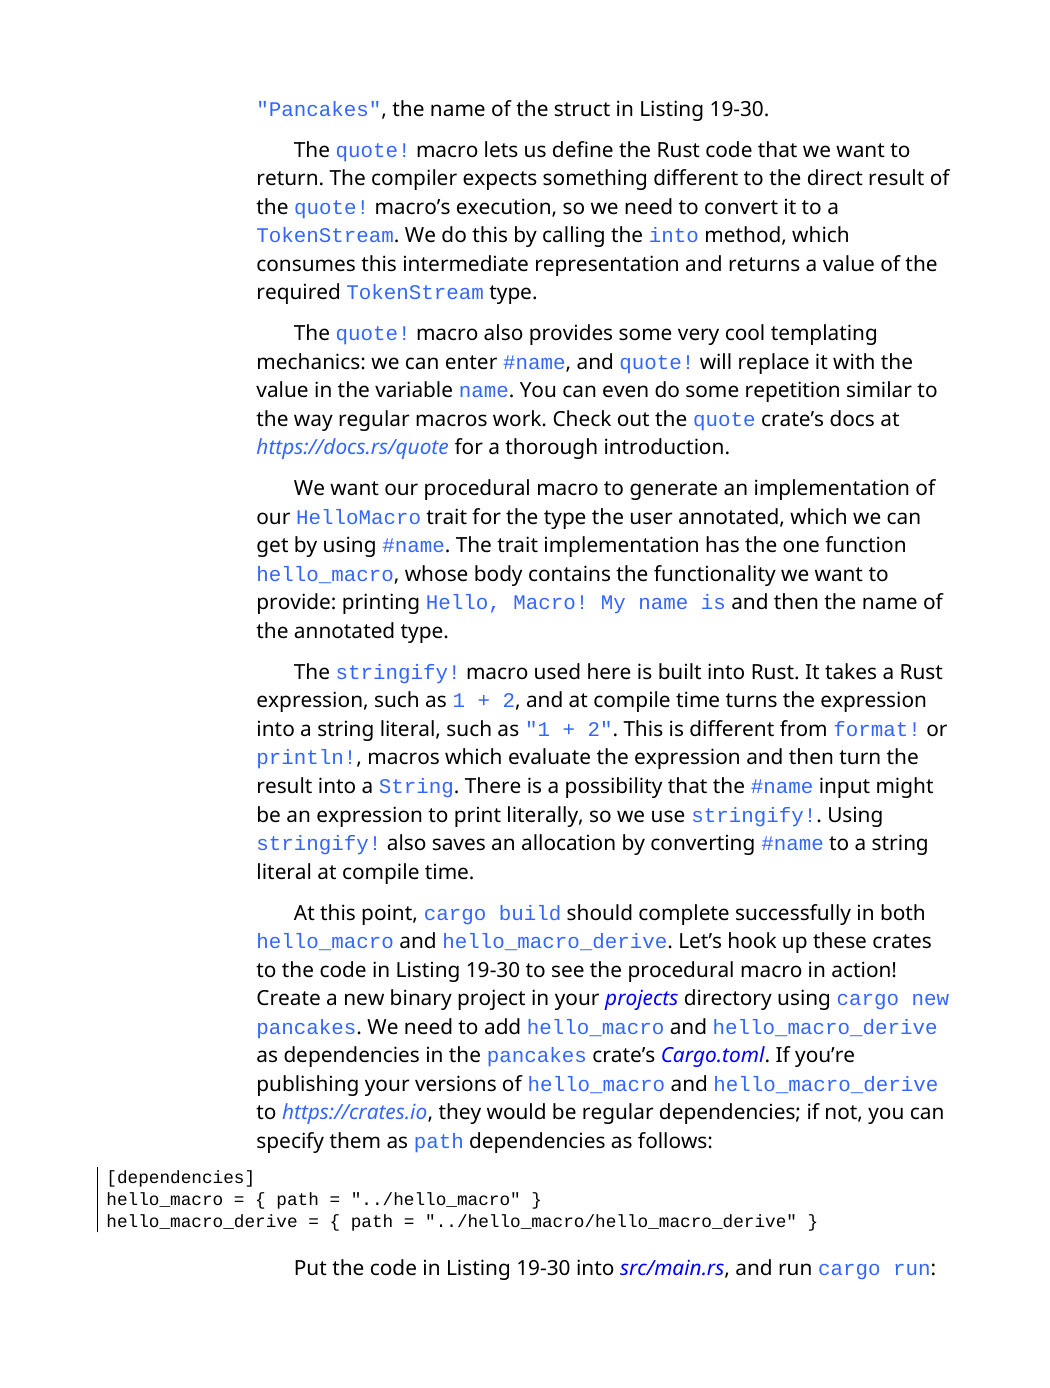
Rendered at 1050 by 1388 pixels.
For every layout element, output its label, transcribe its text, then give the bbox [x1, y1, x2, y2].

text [256, 1253, 950, 1282]
text hello_macro = { path = "../hello_macro" } [106, 1189, 950, 1211]
text The stringify! macro used here is built into Rust. It takes a Rust expression, such as 1 + 2, and at compile time turns the expression into a string literal, such as "1 + 2". This is different from format! or println!, macros which evaluate the expression and then turn the result into a String. There is a possibility that the #name input might be an expression to print literally, so we use stringify!. Using stringify! also saves an allocation by converting #name to a string literal at compile time. [256, 657, 950, 885]
text The quote! macro also provides some very cool templating mechanics: we can enter #name, and quote! will replace it with the value in the variable name. You can even do some repetition similar to the way regular macros work. Check out the quote crate’s docs at https://docs.rs/quote for a thorough introduction. [256, 318, 950, 461]
text At this point, cargo build should complete successfully in both hello_macro and hello_macro_derive. Let’s hook up these crates to the code in Listing 19-30 to see the procedural macro in action! Create a new binary project in your projects directory using cargo new pancakes. We need to add hello_macro and hello_macro_derive as dependencies in the pancakes crate’s Cargo.toml. If you’re publishing your versions of hello_macro and hello_macro_derive to https://crates.io, they would be regular dependencies; if not, you can specify them as path dependencies as follows: [256, 898, 950, 1154]
text [dependencies] [98, 1167, 950, 1189]
text hello_macro_derive = { path = "../hello_macro/hello_macro_derive" } [106, 1211, 950, 1232]
text We want our procedural macro to generate an implementation of our HelloMacro trait for the type the user annotated, which we can get by using #name. The trait implementation has the one function hello_macro, whose body contains the functionality we want to provide: printing Hello, Macro! My name is and then the name of the annotated type. [256, 473, 950, 644]
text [256, 94, 950, 122]
text The quote! macro lets us define the Rust code that we want to return. The compiler expects something different to the direct result of the quote! macro’s execution, so we need to convert it to a TokenStream. We do this by calling the into method, which consumes this intermediate representation and returns a value of the required TokenStream type. [256, 135, 950, 306]
